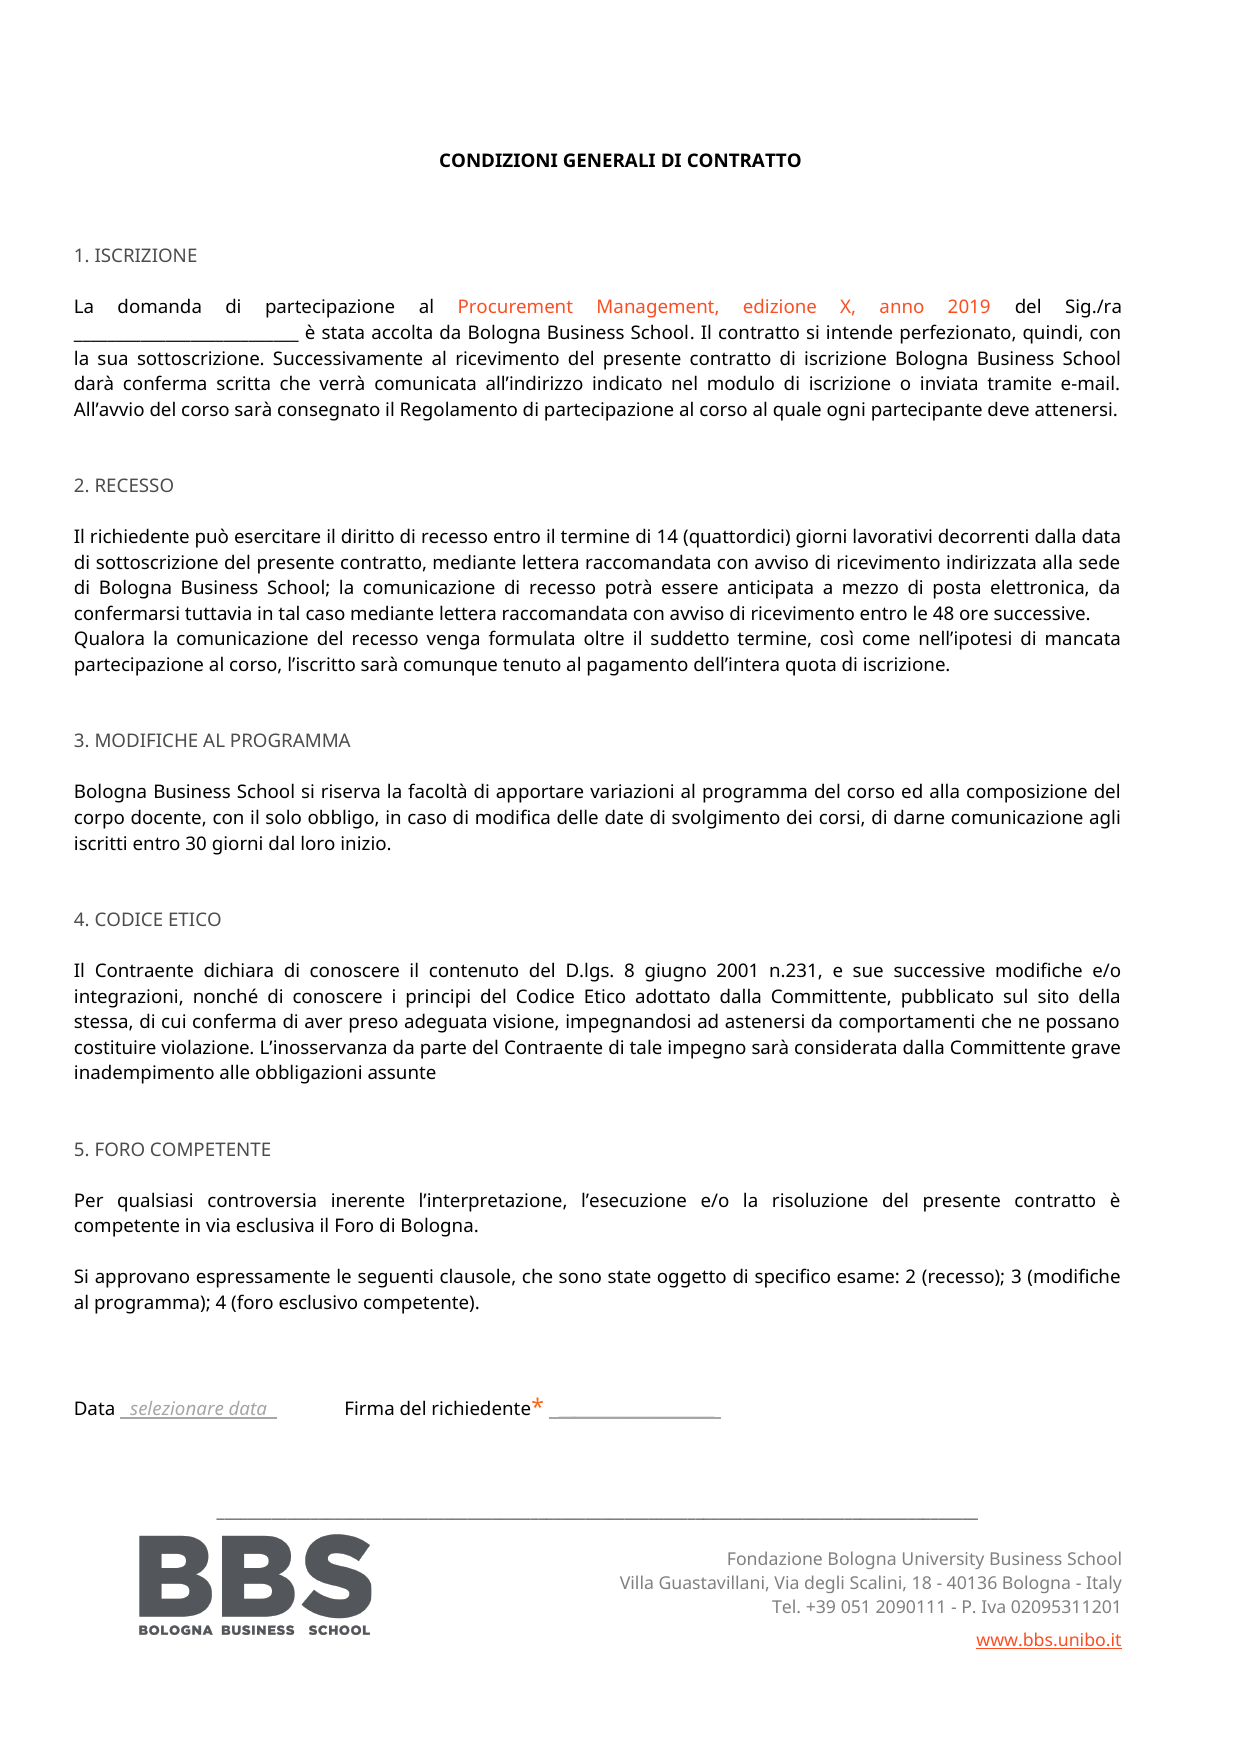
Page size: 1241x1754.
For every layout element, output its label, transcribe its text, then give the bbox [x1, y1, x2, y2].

text Il richiedente può esercitare il diritto di recesso entro il termine di 14 (quattordici) giorni lavorativi decorrenti dalla data di sottoscrizione del presente contratto, mediante lettera raccomandata con avviso di ricevimento indirizzata alla sede di Bologna Business School; la comunicazione di recesso potrà essere anticipata a mezzo di posta elettronica, da confermarsi tuttavia in tal caso mediante lettera raccomandata con avviso di ricevimento entro le 48 ore successive. [74, 523, 1122, 626]
text 1. ISCRIZIONE [74, 243, 1122, 268]
text La domanda di partecipazione al Procurement Management, edizione X, anno 2019 del Sig./ra è stata accolta da Bologna Business School. Il contratto si intende perfezionato, quindi, con la sua sottoscrizione. Successivamente al ricevimento del presente contratto di iscrizione Bologna Business School darà conferma scritta che verrà comunicata all’indirizzo indicato nel modulo di iscrizione o inviata tramite e-mail. All’avvio del corso sarà consegnato il Regolamento di partecipazione al corso al quale ogni partecipante deve attenersi. [74, 294, 1122, 421]
text Per qualsiasi controversia inerente l’interpretazione, l’esecuzione e/o la risoluzione del presente contratto è competente in via esclusiva il Foro di Bologna. [74, 1187, 1122, 1238]
picture [139, 1534, 372, 1635]
text 3. MODIFICHE AL PROGRAMMA [74, 728, 1122, 753]
text 2. RECESSO [74, 472, 1122, 498]
text CONDIZIONI GENERALI DI CONTRATTO [118, 148, 1122, 173]
text Data Firma del richiedente* [74, 1391, 1122, 1422]
text Il Contraente dichiara di conoscere il contenuto del D.lgs. 8 giugno 2001 n.231, e sue successive modifiche e/o integrazioni, nonché di conoscere i principi del Codice Etico adottato dalla Committente, pubblicato sul sito della stessa, di cui conferma di aver preso adeguata visione, impegnandosi ad astenersi da comportamenti che ne possano costituire violazione. L’inosservanza da parte del Contraente di tale impegno sarà considerata dalla Committente grave inadempimento alle obbligazioni assunte [74, 957, 1122, 1085]
text Si approvano espressamente le seguenti clausole, che sono state oggetto di specifico esame: 2 (recesso); 3 (modifiche al programma); 4 (foro esclusivo competente). [74, 1264, 1122, 1315]
text 4. CODICE ETICO [74, 906, 1122, 932]
text Qualora la comunicazione del recesso venga formulata oltre il suddetto termine, così come nell’ipotesi di mancata partecipazione al corso, l’iscritto sarà comunque tenuto al pagamento dell’intera quota di iscrizione. [74, 626, 1122, 677]
text 5. FORO COMPETENTE [74, 1136, 1122, 1162]
text Bologna Business School si riserva la facoltà di apportare variazioni al programma del corso ed alla composizione del corpo docente, con il solo obbligo, in caso di modifica delle date di svolgimento dei corsi, di darne comunicazione agli iscritti entro 30 giorni dal loro inizio. [74, 779, 1122, 855]
